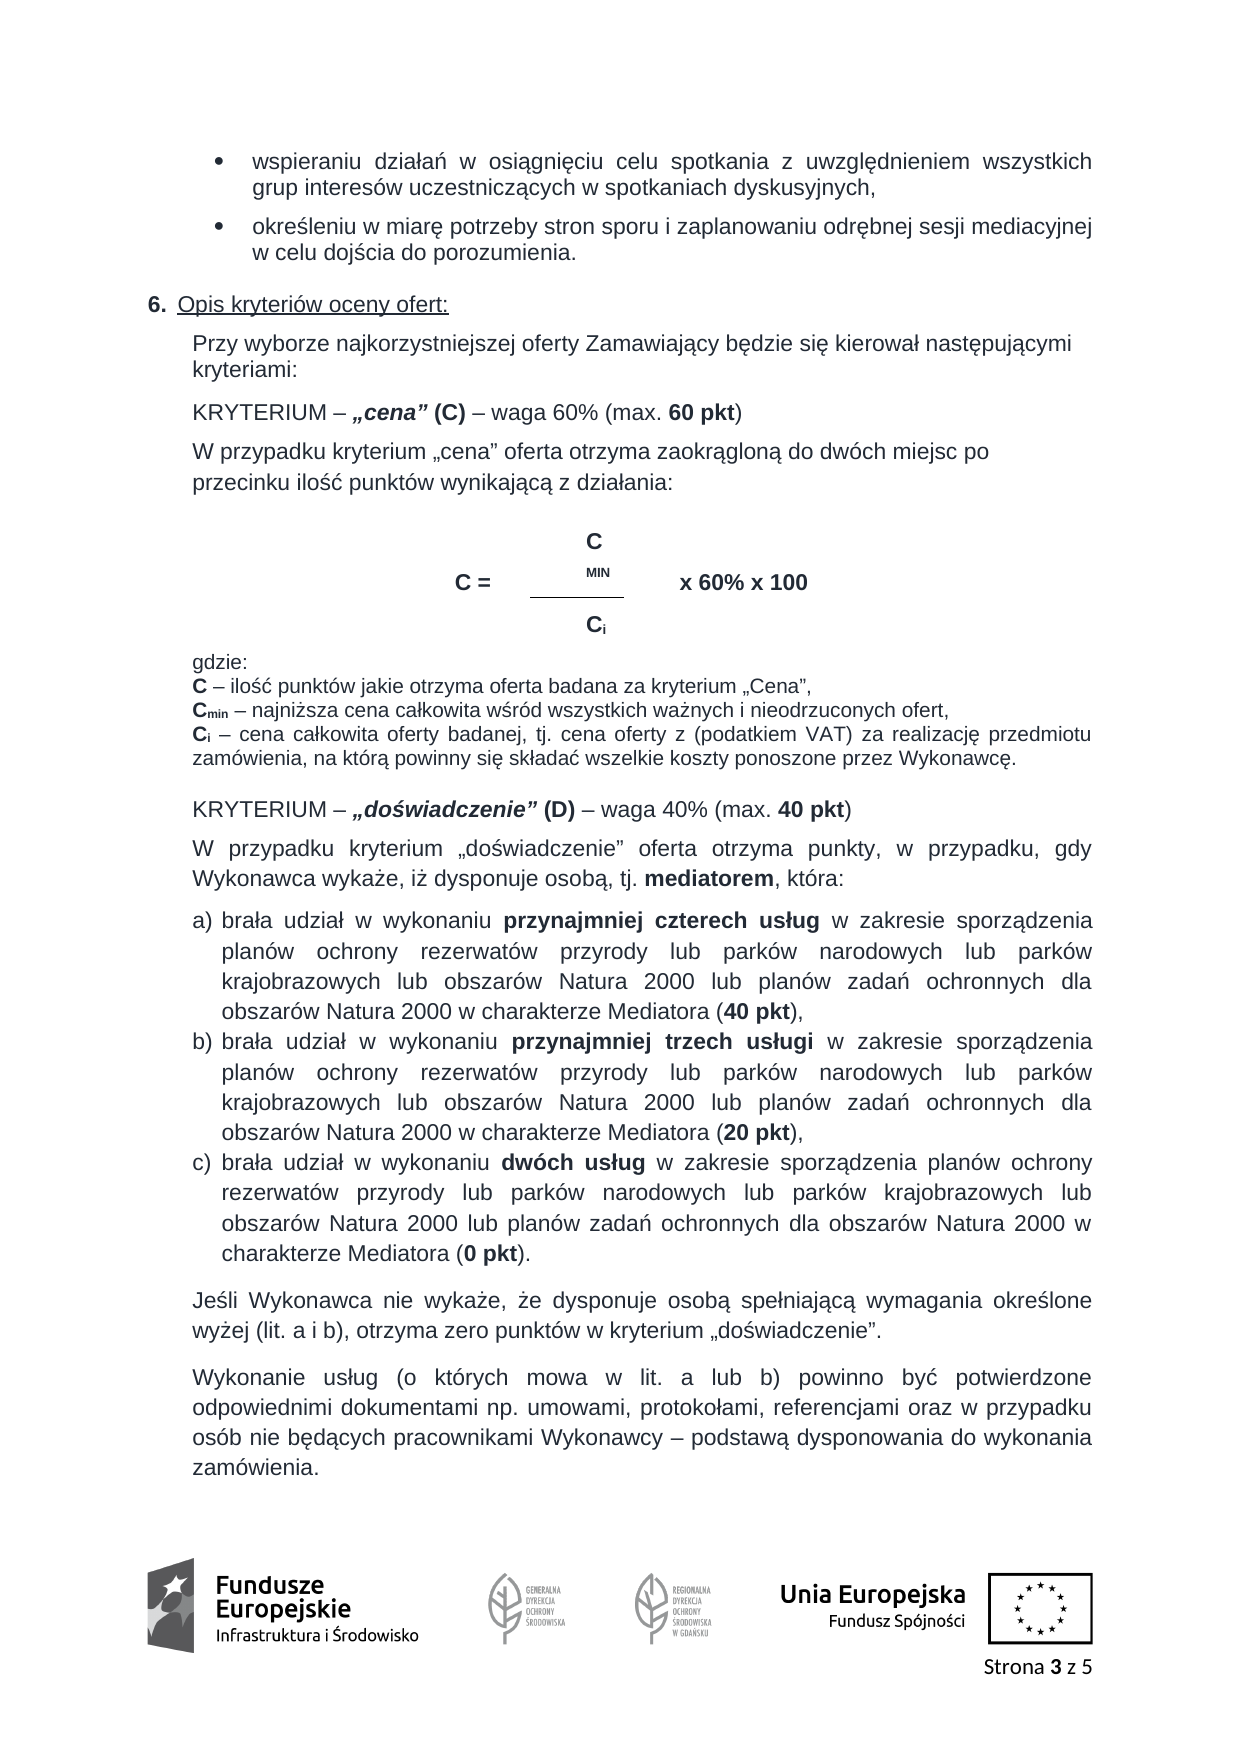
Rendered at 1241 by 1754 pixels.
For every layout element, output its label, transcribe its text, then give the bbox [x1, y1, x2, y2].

list Jeśli Wykonawca nie wykaże, że dysponuje osobą spełniającą wymagania określone wyżej (lit. a i b), otrzyma zero punktów w kryterium „doświadczenie”. [192, 1287, 1093, 1343]
list KRYTERIUM – „doświadczenie” (D) – waga 40% (max. 40 pkt) [192, 796, 1093, 822]
list Ci – cena całkowita oferty badanej, tj. cena oferty z (podatkiem VAT) za realizację przedmiotu zamówienia, na którą powinny się składać wszelkie koszty ponoszone przez Wykonawcę. [192, 721, 1093, 769]
list C – ilość punktów jakie otrzyma oferta badana za kryterium „Cena”, [192, 673, 1093, 697]
table_header C = [399, 515, 530, 637]
list wspieraniu działań w osiągnięciu celu spotkania z uwzględnieniem wszystkich grup interesów uczestniczących w spotkaniach dyskusyjnych, [215, 148, 1093, 200]
list Cmin – najniższa cena całkowita wśród wszystkich ważnych i nieodrzuconych ofert, [192, 697, 1093, 721]
text Przy wyborze najkorzystniejszej oferty Zamawiający będzie się kierował następującymi kryteriami: [192, 330, 1093, 383]
list brała udział w wykonaniu przynajmniej trzech usługi w zakresie sporządzenia planów ochrony rezerwatów przyrody lub parków narodowych lub parków krajobrazowych lub obszarów Natura 2000 lub planów zadań ochronnych dla obszarów Natura 2000 w charakterze Mediatora (20 pkt), [192, 1028, 1093, 1145]
table_header C MIN [530, 515, 624, 597]
list W przypadku kryterium „cena” oferta otrzyma zaokrągloną do dwóch miejsc po przecinku ilość punktów wynikającą z działania: [192, 438, 1093, 495]
list Wykonanie usług (o których mowa w lit. a lub b) powinno być potwierdzone odpowiednimi dokumentami np. umowami, protokołami, referencjami oraz w przypadku osób nie będących pracownikami Wykonawcy – podstawą dysponowania do wykonania zamówienia. [192, 1364, 1093, 1481]
list określeniu w miarę potrzeby stron sporu i zaplanowaniu odrębnej sesji mediacyjnej w celu dojścia do porozumienia. [215, 213, 1093, 266]
table_header x 60% x 100 [624, 515, 841, 637]
list Opis kryteriów oceny ofert: [148, 291, 1093, 317]
table_cell Ci [530, 598, 624, 637]
picture [147, 1558, 1093, 1653]
list gdzie: [192, 649, 1093, 673]
list brała udział w wykonaniu przynajmniej czterech usług w zakresie sporządzenia planów ochrony rezerwatów przyrody lub parków narodowych lub parków krajobrazowych lub obszarów Natura 2000 lub planów zadań ochronnych dla obszarów Natura 2000 w charakterze Mediatora (40 pkt), [192, 907, 1093, 1024]
list W przypadku kryterium „doświadczenie” oferta otrzyma punkty, w przypadku, gdy Wykonawca wykaże, iż dysponuje osobą, tj. mediatorem, która: [192, 834, 1093, 891]
list brała udział w wykonaniu dwóch usług w zakresie sporządzenia planów ochrony rezerwatów przyrody lub parków narodowych lub parków krajobrazowych lub obszarów Natura 2000 lub planów zadań ochronnych dla obszarów Natura 2000 w charakterze Mediatora (0 pkt). [192, 1149, 1093, 1266]
text KRYTERIUM – „cena” (C) – waga 60% (max. 60 pkt) [192, 399, 1093, 426]
